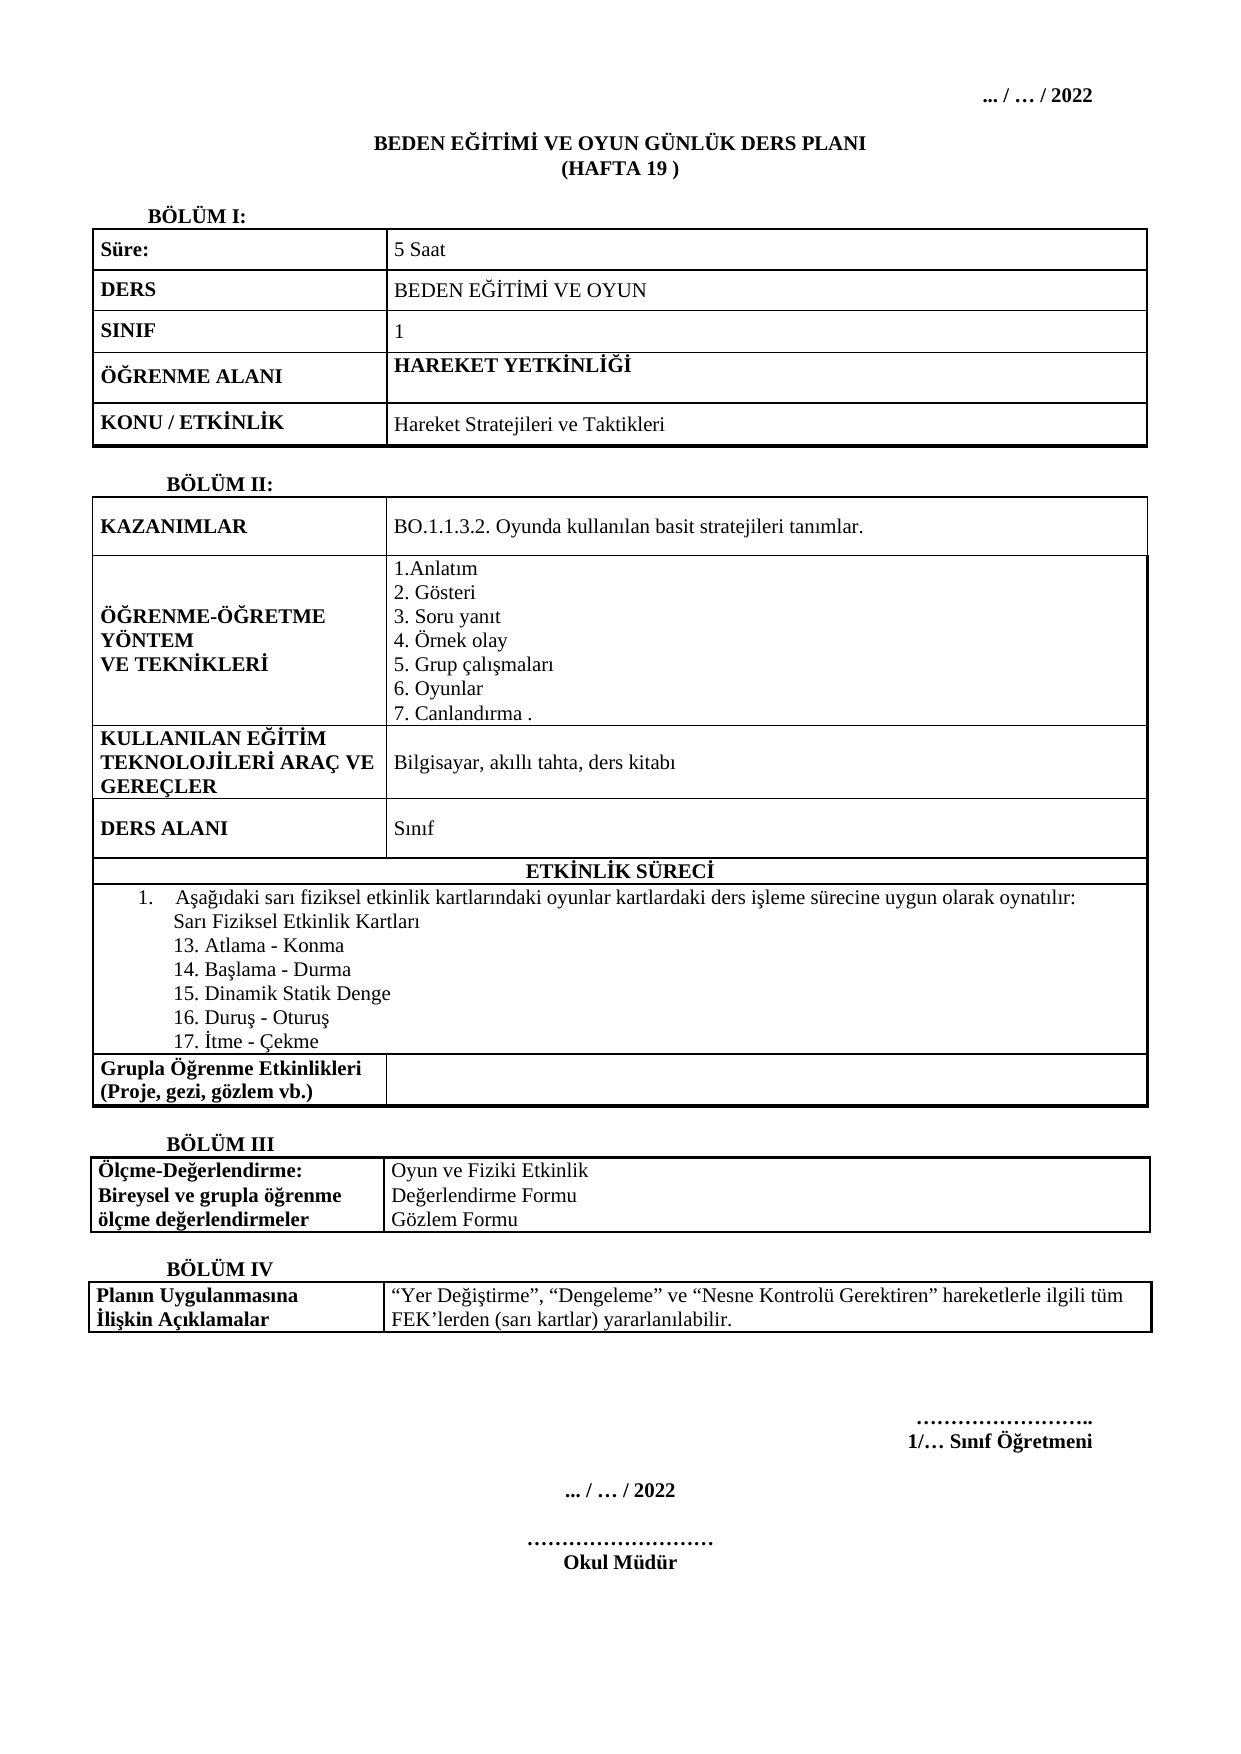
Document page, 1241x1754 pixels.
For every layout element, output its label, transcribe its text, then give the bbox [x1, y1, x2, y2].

text ……………………… [148, 1526, 1093, 1550]
table_cell DERS [94, 271, 386, 310]
text BÖLÜM I: [148, 203, 1093, 228]
table_cell KONU / ETKİNLİK [94, 404, 386, 444]
table_cell BEDEN EĞİTİMİ VE OYUN [388, 271, 1146, 310]
table_cell 1.Anlatım 2. Gösteri 3. Soru yanıt 4. Örnek olay 5. Grup çalışmaları 6. Oyunlar 7. Canlandırma . [387, 556, 1146, 724]
table_header KAZANIMLAR [93, 498, 386, 555]
table_cell HAREKET YETKİNLİĞİ [388, 353, 1146, 402]
table_header Süre: [94, 230, 386, 269]
table_cell 1 [388, 311, 1146, 352]
table_cell ÖĞRENME ALANI [94, 353, 386, 402]
table_cell Sınıf [387, 799, 1146, 857]
table_cell Bilgisayar, akıllı tahta, ders kitabı [387, 726, 1146, 798]
table_header BO.1.1.3.2. Oyunda kullanılan basit stratejileri tanımlar. [387, 498, 1147, 555]
table_cell ETKİNLİK SÜRECİ [94, 859, 1146, 883]
table_header 5 Saat [388, 230, 1146, 269]
text BÖLÜM II: [148, 472, 1093, 496]
text ... / … / 2022 [148, 83, 1093, 107]
subtitle BÖLÜM IV [148, 1257, 1093, 1281]
text Okul Müdür [148, 1550, 1093, 1574]
text 1/… Sınıf Öğretmeni [148, 1429, 1093, 1453]
text BEDEN EĞİTİMİ VE OYUN GÜNLÜK DERS PLANI [148, 131, 1093, 155]
table_cell Aşağıdaki sarı fiziksel etkinlik kartlarındaki oyunlar kartlardaki ders işleme sürecine uygun olarak oynatılır: Sarı Fiziksel Etkinlik Kartları 13. Atlama - Konma 14. Başlama - Durma 15. Dinamik Statik Denge 16. Duruş - Oturuş 17. İtme - Çekme [94, 885, 1146, 1053]
table_header Planın Uygulanmasına İlişkin Açıklamalar [90, 1283, 383, 1331]
text …………………….. [148, 1405, 1093, 1429]
text ... / … / 2022 [148, 1477, 1093, 1502]
table_cell Hareket Stratejileri ve Taktikleri [388, 404, 1146, 444]
table_cell [387, 1055, 1146, 1103]
table_cell ÖĞRENME-ÖĞRETME YÖNTEM VE TEKNİKLERİ [93, 556, 386, 724]
table_cell SINIF [94, 311, 386, 352]
subtitle BÖLÜM III [148, 1132, 1093, 1156]
table_cell DERS ALANI [94, 799, 386, 857]
table_cell Grupla Öğrenme Etkinlikleri (Proje, gezi, gözlem vb.) [94, 1055, 386, 1103]
table_cell KULLANILAN EĞİTİM TEKNOLOJİLERİ ARAÇ VE GEREÇLER [93, 726, 386, 798]
table_header Oyun ve Fiziki Etkinlik Değerlendirme Formu Gözlem Formu [385, 1159, 1149, 1231]
table_header “Yer Değiştirme”, “Dengeleme” ve “Nesne Kontrolü Gerektiren” hareketlerle ilgili tüm FEK’lerden (sarı kartlar) yararlanılabilir. [385, 1283, 1150, 1331]
text (HAFTA 19 ) [148, 155, 1093, 179]
table_header Ölçme-Değerlendirme: Bireysel ve grupla öğrenme ölçme değerlendirmeler [92, 1159, 383, 1231]
